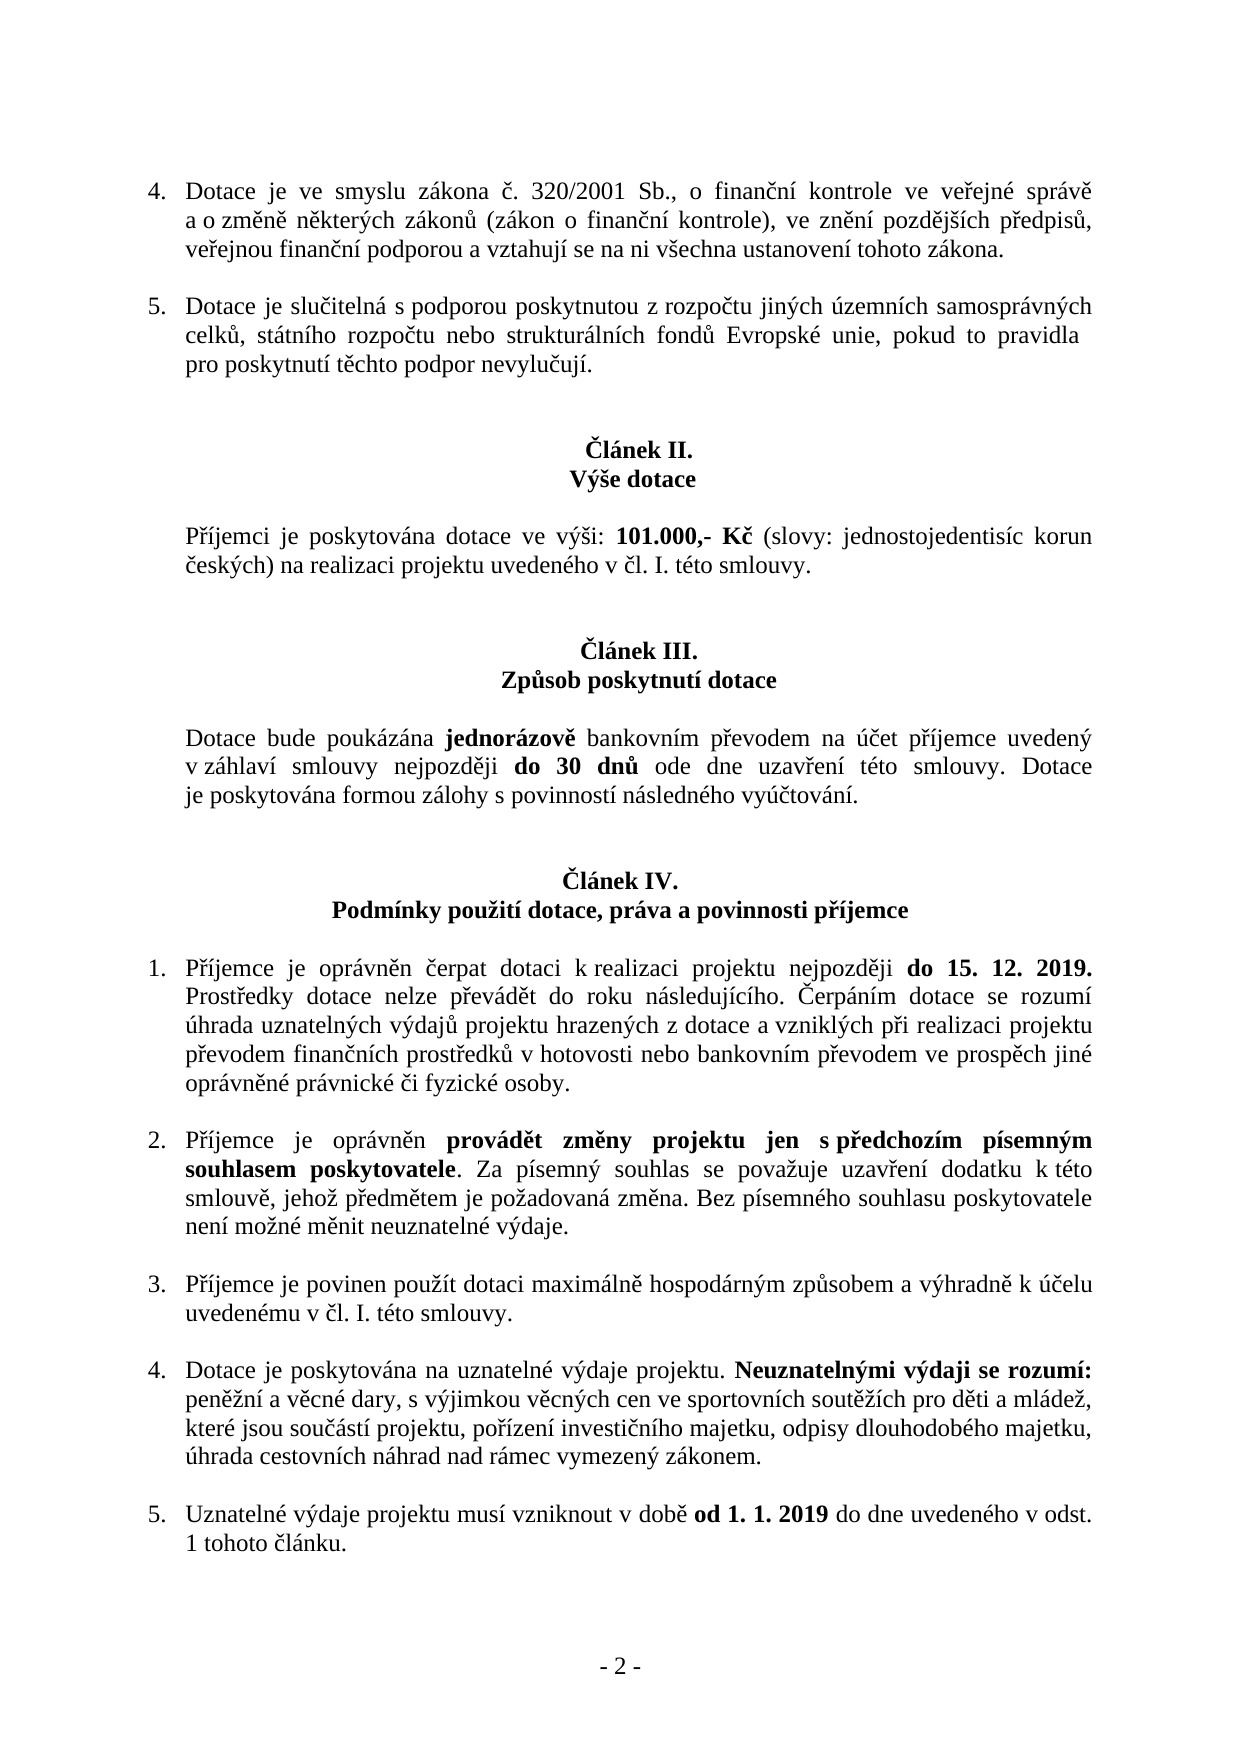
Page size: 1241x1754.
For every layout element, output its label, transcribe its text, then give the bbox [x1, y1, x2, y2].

text Příjemci je poskytována dotace ve výši: 101.000,- Kč (slovy: jednostojedentisíc korun českých) na realizaci projektu uvedeného v čl. I. této smlouvy. [185, 521, 1092, 579]
text Článek IV. [148, 866, 1092, 895]
text Článek II. [185, 435, 1092, 464]
list Příjemce je oprávněn provádět změny projektu jen s předchozím písemným souhlasem poskytovatele. Za písemný souhlas se považuje uzavření dodatku k této smlouvě, jehož předmětem je požadovaná změna. Bez písemného souhlasu poskytovatele není možné měnit neuznatelné výdaje. [148, 1125, 1092, 1240]
text Výše dotace [148, 464, 1092, 493]
list Uznatelné výdaje projektu musí vzniknout v době od 1. 1. 2019 do dne uvedeného v odst. 1 tohoto článku. [148, 1499, 1092, 1556]
list Dotace je slučitelná s podporou poskytnutou z rozpočtu jiných územních samosprávných celků, státního rozpočtu nebo strukturálních fondů Evropské unie, pokud to pravidla pro poskytnutí těchto podpor nevylučují. [148, 291, 1092, 378]
list Příjemce je povinen použít dotaci maximálně hospodárným způsobem a výhradně k účelu uvedenému v čl. I. této smlouvy. [148, 1269, 1092, 1326]
list Příjemce je oprávněn čerpat dotaci k realizaci projektu nejpozději do 15. 12. 2019. Prostředky dotace nelze převádět do roku následujícího. Čerpáním dotace se rozumí úhrada uznatelných výdajů projektu hrazených z dotace a vzniklých při realizaci projektu převodem finančních prostředků v hotovosti nebo bankovním převodem ve prospěch jiné oprávněné právnické či fyzické osoby. [148, 953, 1092, 1096]
list Dotace je ve smyslu zákona č. 320/2001 Sb., o finanční kontrole ve veřejné správě a o změně některých zákonů (zákon o finanční kontrole), ve znění pozdějších předpisů, veřejnou finanční podporou a vztahují se na ni všechna ustanovení tohoto zákona. [148, 176, 1092, 263]
text Podmínky použití dotace, práva a povinnosti příjemce [148, 895, 1092, 924]
text Způsob poskytnutí dotace [185, 665, 1092, 694]
text Dotace bude poukázána jednorázově bankovním převodem na účet příjemce uvedený v záhlaví smlouvy nejpozději do 30 dnů ode dne uzavření této smlouvy. Dotace je poskytována formou zálohy s povinností následného vyúčtování. [185, 723, 1092, 809]
text Článek III. [185, 636, 1092, 665]
list Dotace je poskytována na uznatelné výdaje projektu. Neuznatelnými výdaji se rozumí: peněžní a věcné dary, s výjimkou věcných cen ve sportovních soutěžích pro děti a mládež, které jsou součástí projektu, pořízení investičního majetku, odpisy dlouhodobého majetku, úhrada cestovních náhrad nad rámec vymezený zákonem. [148, 1355, 1092, 1470]
